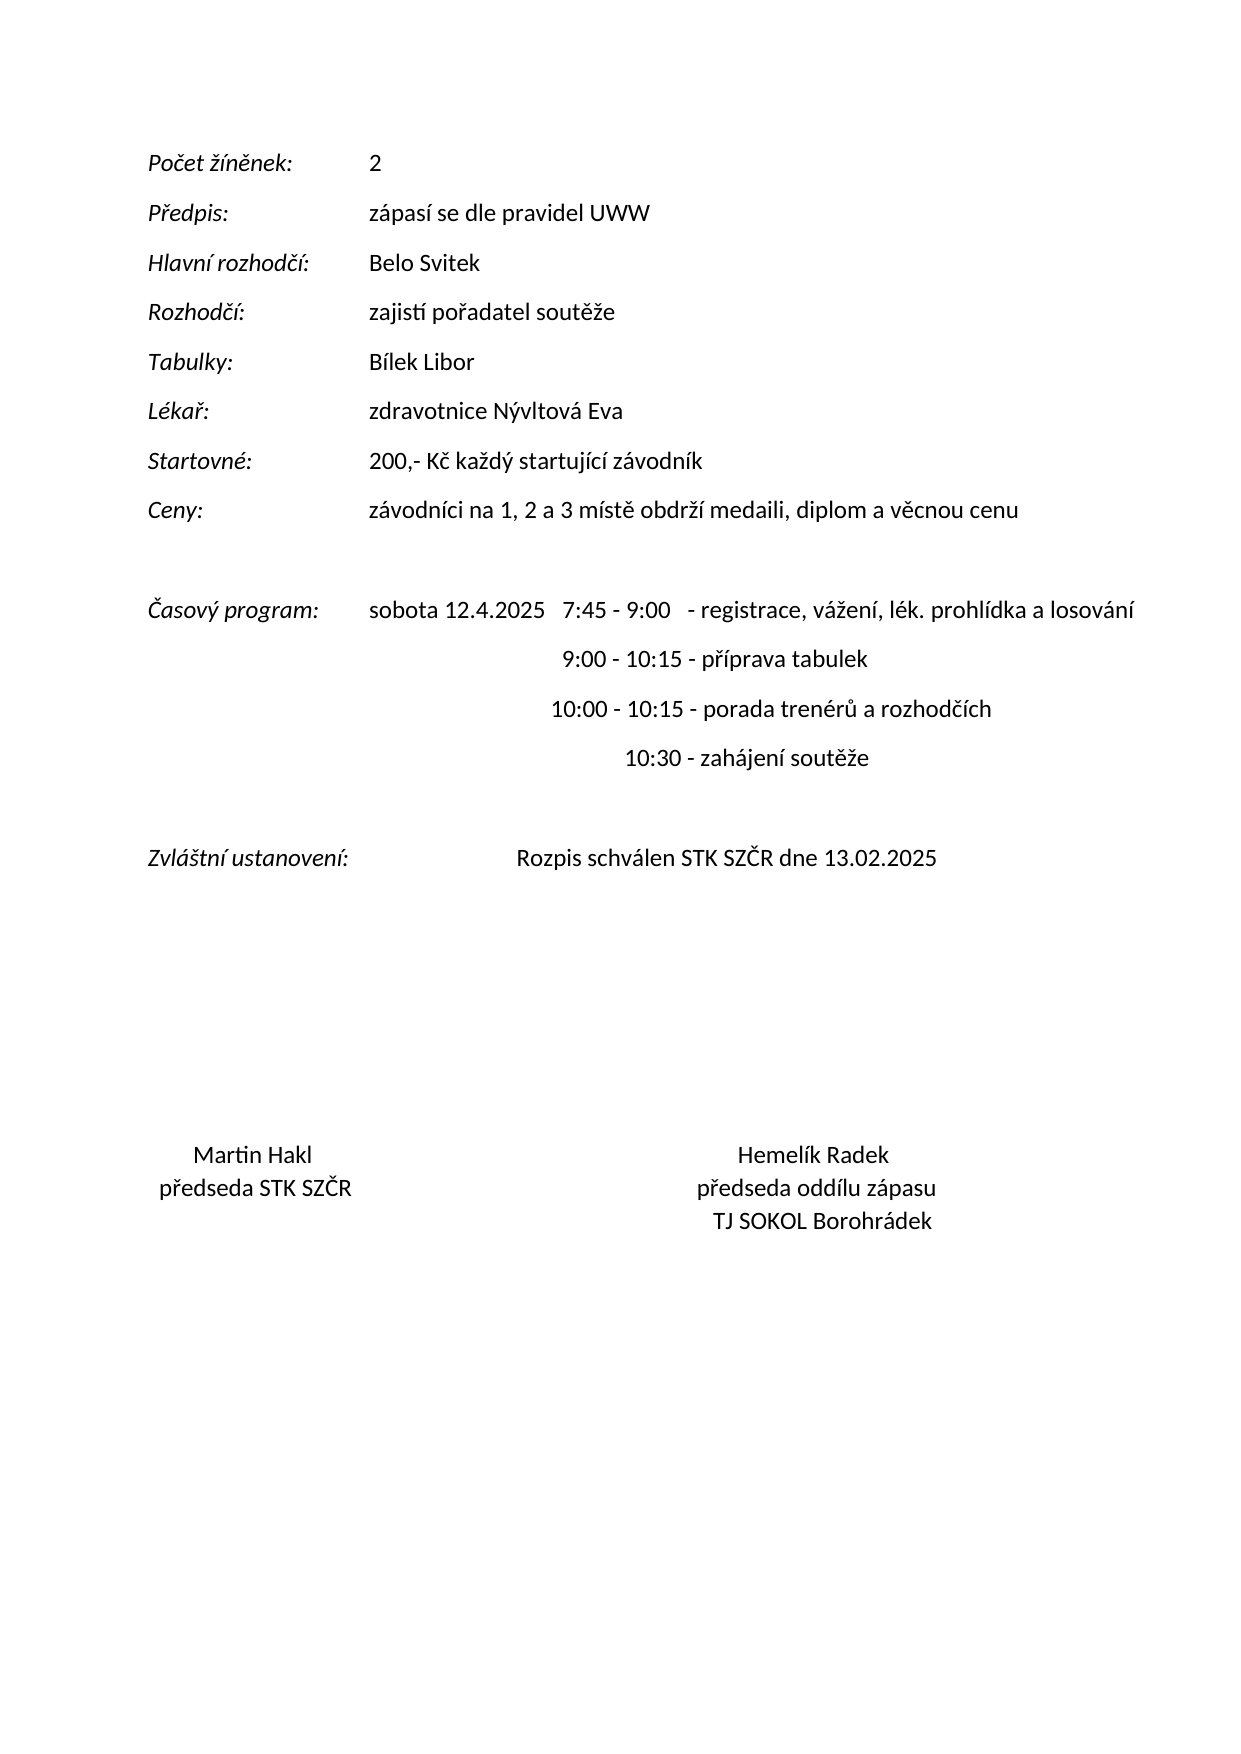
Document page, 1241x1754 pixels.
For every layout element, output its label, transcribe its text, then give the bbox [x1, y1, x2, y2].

text Ceny: závodníci na 1, 2 a 3 místě obdrží medaili, diplom a věcnou cenu [148, 495, 1240, 525]
text TJ SOKOL Borohrádek [148, 1205, 1240, 1236]
text Martin Hakl Hemelík Radek [148, 1139, 1240, 1170]
text 9:00 - 10:15 - příprava tabulek [148, 643, 1240, 674]
text Startovné: 200,- Kč každý startující závodník [148, 445, 1240, 476]
text Rozhodčí: zajistí pořadatel soutěže [148, 296, 1240, 327]
text Předpis: zápasí se dle pravidel UWW [148, 197, 1240, 228]
text Hlavní rozhodčí: Belo Svitek [148, 247, 1240, 277]
text 10:00 - 10:15 - porada trenérů a rozhodčích [148, 693, 1240, 723]
text předseda STK SZČR předseda oddílu zápasu [148, 1172, 1240, 1203]
text 10:30 - zahájení soutěže [148, 743, 1240, 773]
text Tabulky: Bílek Libor [148, 346, 1240, 376]
text Lékař: zdravotnice Nývltová Eva [148, 396, 1240, 426]
text Počet žíněnek: 2 [148, 148, 1240, 178]
text Časový program: sobota 12.4.2025 7:45 - 9:00 - registrace, vážení, lék. prohlídka a losování [148, 594, 1240, 624]
text Zvláštní ustanovení: Rozpis schválen STK SZČR dne 13.02.2025 [148, 842, 1240, 872]
